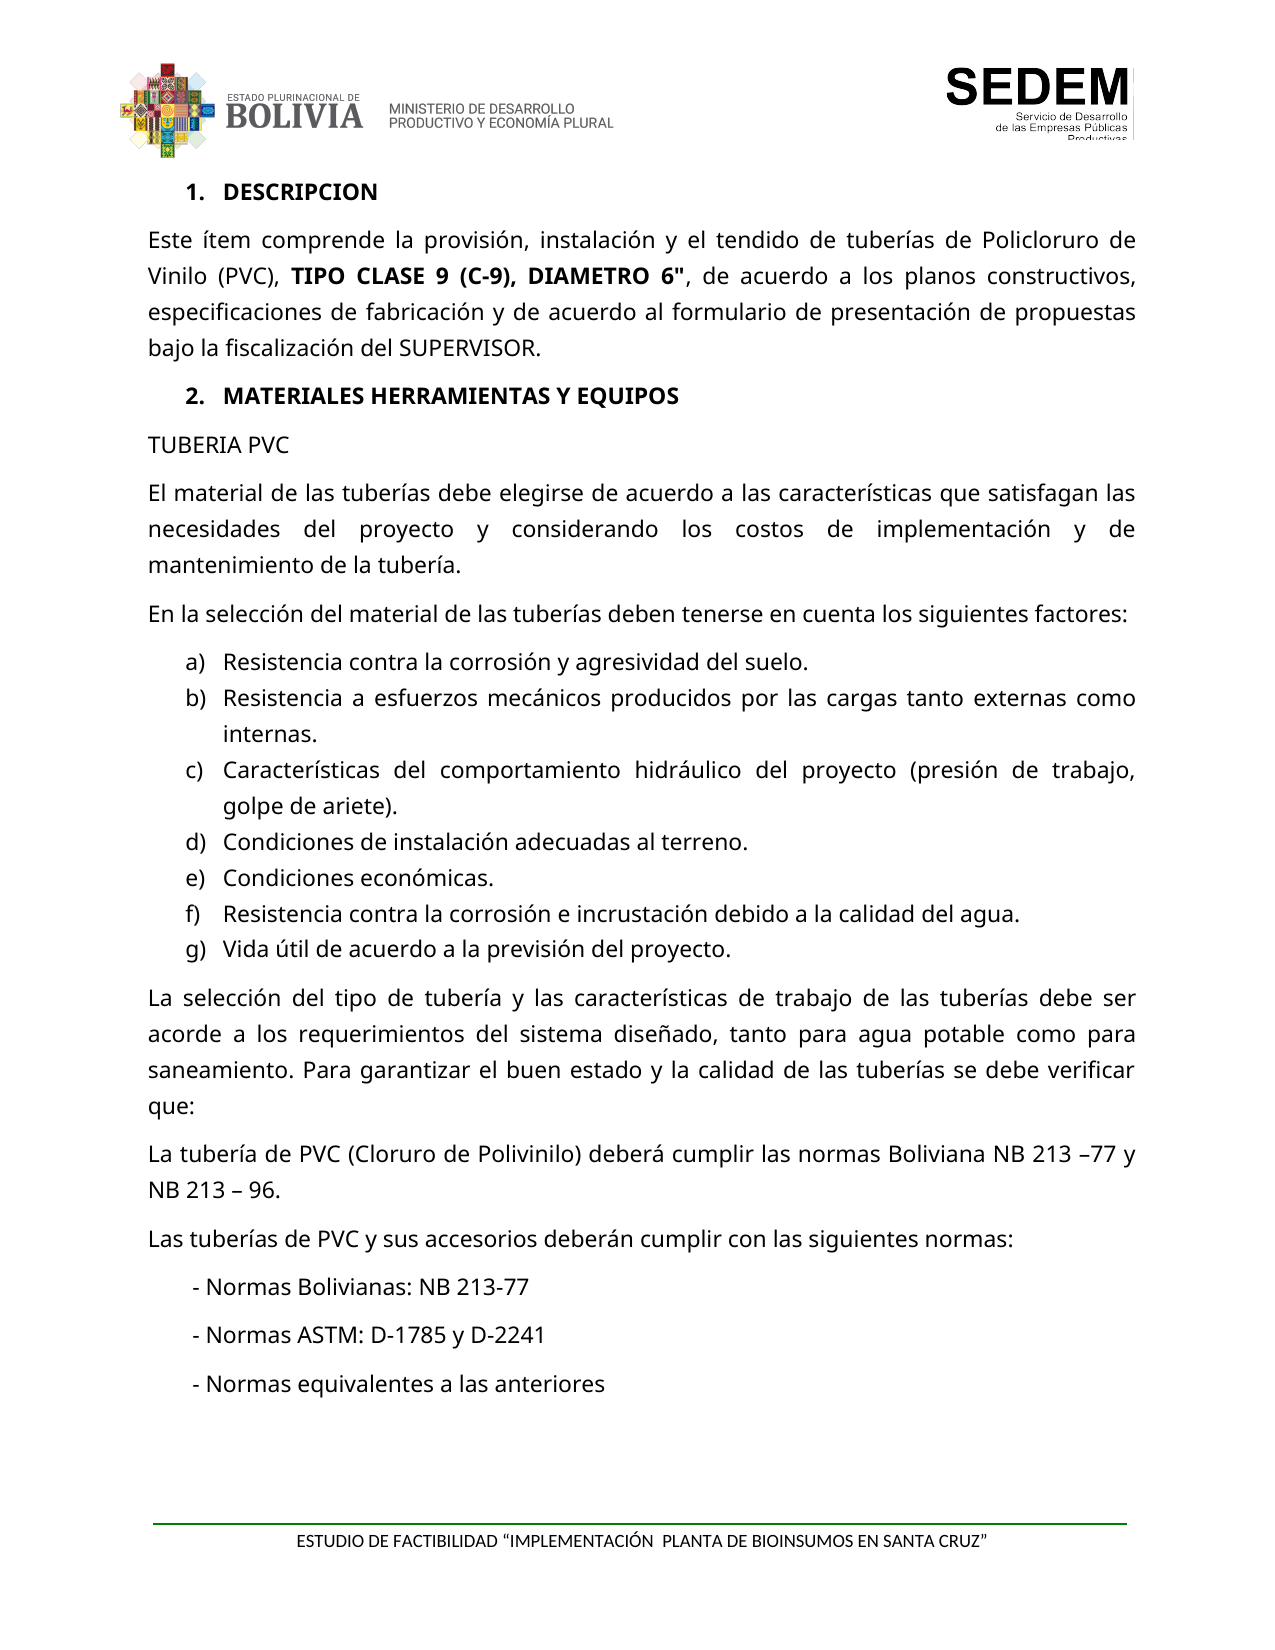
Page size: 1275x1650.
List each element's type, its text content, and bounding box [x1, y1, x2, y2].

list Resistencia contra la corrosión e incrustación debido a la calidad del agua. [185, 897, 1137, 929]
picture [107, 50, 614, 171]
text - Normas Bolivianas: NB 213-77 [192, 1271, 1137, 1302]
text TUBERIA PVC [148, 429, 1137, 460]
text La selección del tipo de tubería y las características de trabajo de las tuberías debe ser acorde a los requerimientos del sistema diseñado, tanto para agua potable como para saneamiento. Para garantizar el buen estado y la calidad de las tuberías se debe verificar que: [148, 982, 1137, 1121]
text La tubería de PVC (Cloruro de Polivinilo) deberá cumplir las normas Boliviana NB 213 –77 y NB 213 – 96. [148, 1138, 1137, 1205]
list DESCRIPCION [185, 118, 1137, 207]
list MATERIALES HERRAMIENTAS Y EQUIPOS [185, 380, 1137, 412]
list Resistencia contra la corrosión y agresividad del suelo. [185, 646, 1137, 677]
text En la selección del material de las tuberías deben tenerse en cuenta los siguientes factores: [148, 597, 1137, 629]
list Características del comportamiento hidráulico del proyecto (presión de trabajo, golpe de ariete). [185, 754, 1137, 821]
text - Normas equivalentes a las anteriores [192, 1368, 1137, 1399]
text El material de las tuberías debe elegirse de acuerdo a las características que satisfagan las necesidades del proyecto y considerando los costos de implementación y de mantenimiento de la tubería. [148, 477, 1137, 580]
text Este ítem comprende la provisión, instalación y el tendido de tuberías de Policloruro de Vinilo (PVC), TIPO CLASE 9 (C-9), DIAMETRO 6", de acuerdo a los planos constructivos, especificaciones de fabricación y de acuerdo al formulario de presentación de propuestas bajo la fiscalización del SUPERVISOR. [148, 224, 1137, 363]
picture [946, 67, 1134, 140]
list Condiciones de instalación adecuadas al terreno. [185, 826, 1137, 857]
list Vida útil de acuerdo a la previsión del proyecto. [185, 933, 1137, 965]
list Resistencia a esfuerzos mecánicos producidos por las cargas tanto externas como internas. [185, 682, 1137, 749]
list Condiciones económicas. [185, 862, 1137, 893]
text Las tuberías de PVC y sus accesorios deberán cumplir con las siguientes normas: [148, 1222, 1137, 1254]
text - Normas ASTM: D-1785 y D-2241 [192, 1319, 1137, 1351]
